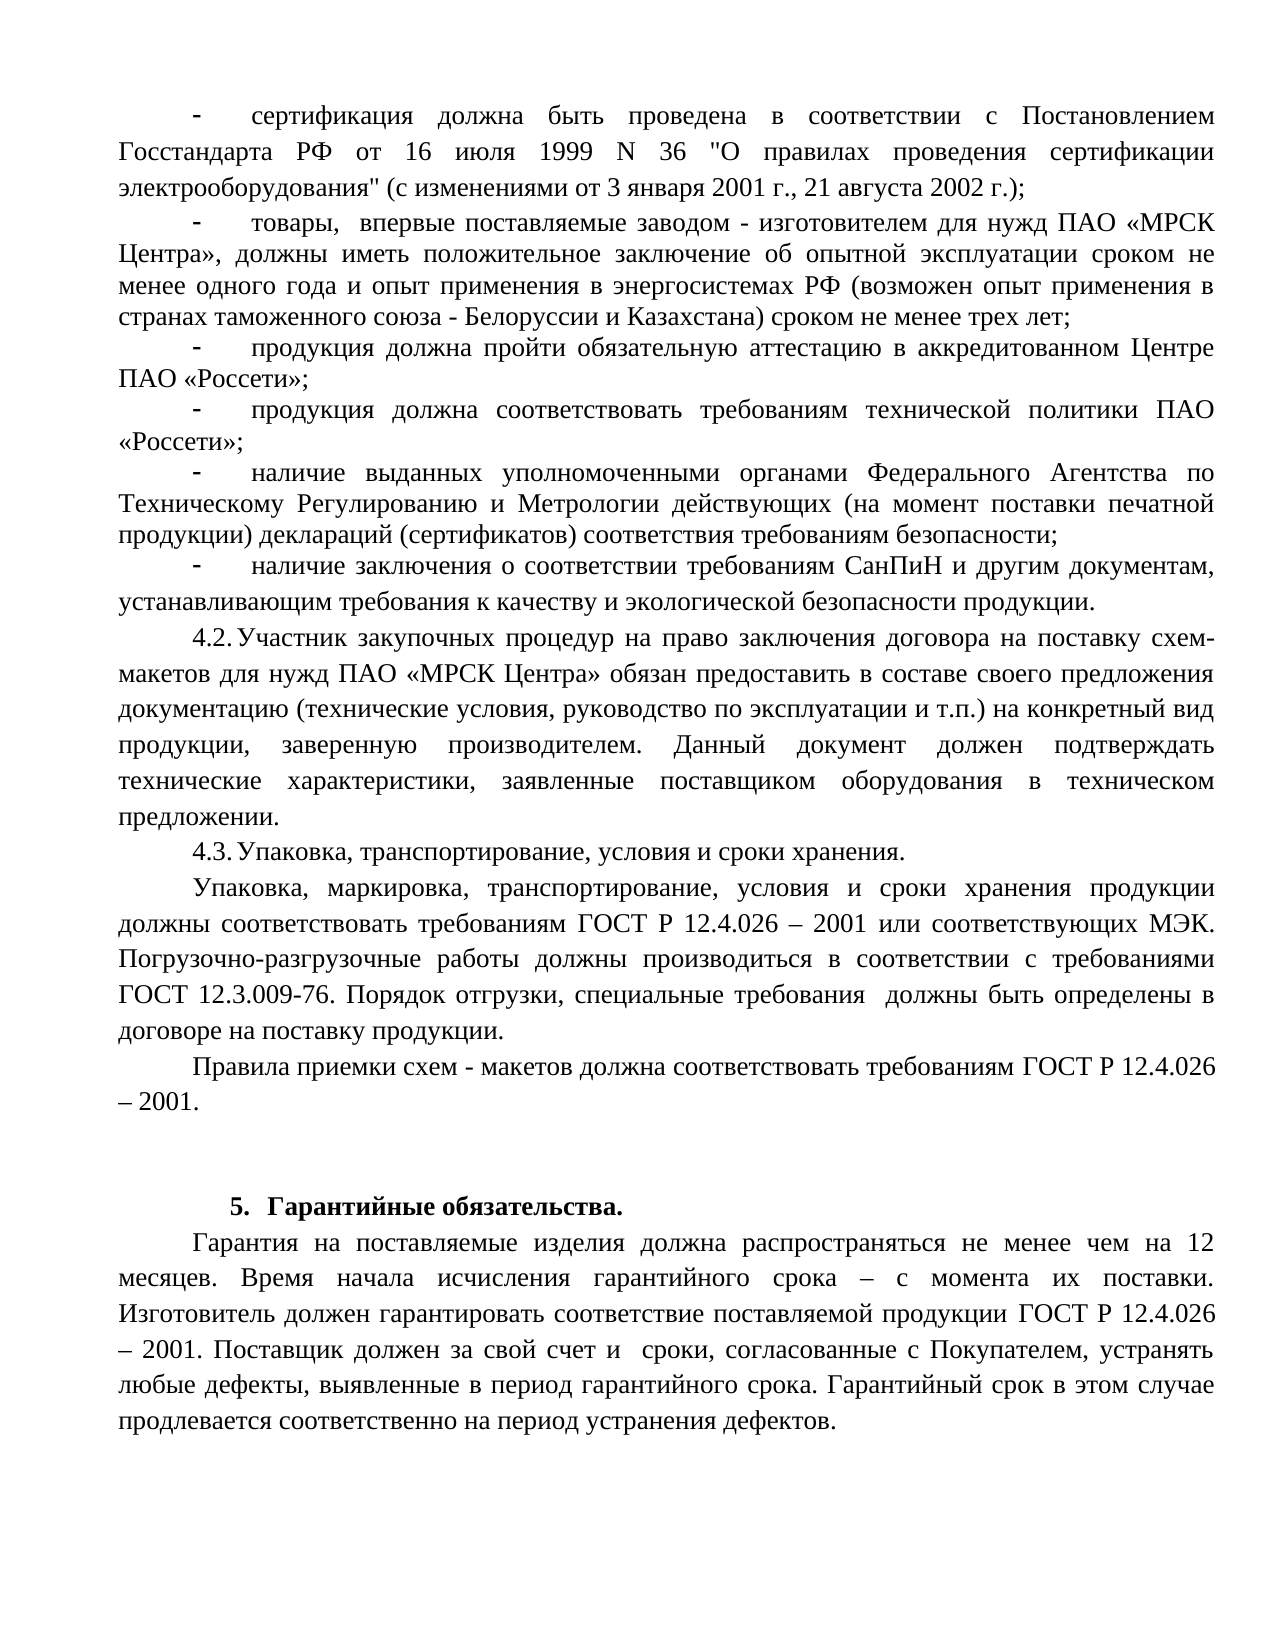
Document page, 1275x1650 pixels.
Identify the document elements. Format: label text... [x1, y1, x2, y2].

list сертификация должна быть проведена в соответствии с Постановлением Госстандарта РФ от 16 июля 1999 N 36 "О правилах проведения сертификации электрооборудования" (с изменениями от 3 января 2001 г., 21 августа 2002 г.); [118, 99, 1216, 202]
list наличие заключения о соответствии требованиям СанПиН и другим документам, устанавливающим требования к качеству и экологической безопасности продукции. [118, 549, 1216, 616]
text Правила приемки схем - макетов должна соответствовать требованиям ГОСТ Р 12.4.026 – 2001. [118, 1050, 1216, 1117]
list наличие выданных уполномоченными органами Федерального Агентства по Техническому Регулированию и Метрологии действующих (на момент поставки печатной продукции) деклараций (сертификатов) соответствия требованиям безопасности; [118, 456, 1216, 549]
list продукция должна пройти обязательную аттестацию в аккредитованном Центре ПАО «Россети»; [118, 331, 1216, 393]
list Участник закупочных процедур на право заключения договора на поставку схем-макетов для нужд ПАО «МРСК Центра» обязан предоставить в составе своего предложения документацию (технические условия, руководство по эксплуатации и т.п.) на конкретный вид продукции, заверенную производителем. Данный документ должен подтверждать технические характеристики, заявленные поставщиком оборудования в техническом предложении. [118, 621, 1216, 831]
list Гарантия на поставляемые изделия должна распространяться не менее чем на 12 месяцев. Время начала исчисления гарантийного срока – с момента их поставки. Изготовитель должен гарантировать соответствие поставляемой продукции ГОСТ Р 12.4.026 – 2001. Поставщик должен за свой счет и сроки, согласованные с Покупателем, устранять любые дефекты, выявленные в период гарантийного срока. Гарантийный срок в этом случае продлевается соответственно на период устранения дефектов. [118, 1226, 1216, 1435]
list Гарантийные обязательства. [229, 1190, 1216, 1221]
list продукция должна соответствовать требованиям технической политики ПАО «Россети»; [118, 393, 1216, 456]
list Упаковка, транспортирование, условия и сроки хранения. [118, 835, 1216, 866]
list товары, впервые поставляемые заводом - изготовителем для нужд ПАО «МРСК Центра», должны иметь положительное заключение об опытной эксплуатации сроком не менее одного года и опыт применения в энергосистемах РФ (возможен опыт применения в странах таможенного союза - Белоруссии и Казахстана) сроком не менее трех лет; [118, 206, 1216, 331]
text Упаковка, маркировка, транспортирование, условия и сроки хранения продукции должны соответствовать требованиям ГОСТ Р 12.4.026 – 2001 или соответствующих МЭК. Погрузочно-разгрузочные работы должны производиться в соответствии с требованиями ГОСТ 12.3.009-76. Порядок отгрузки, специальные требования должны быть определены в договоре на поставку продукции. [118, 871, 1216, 1045]
